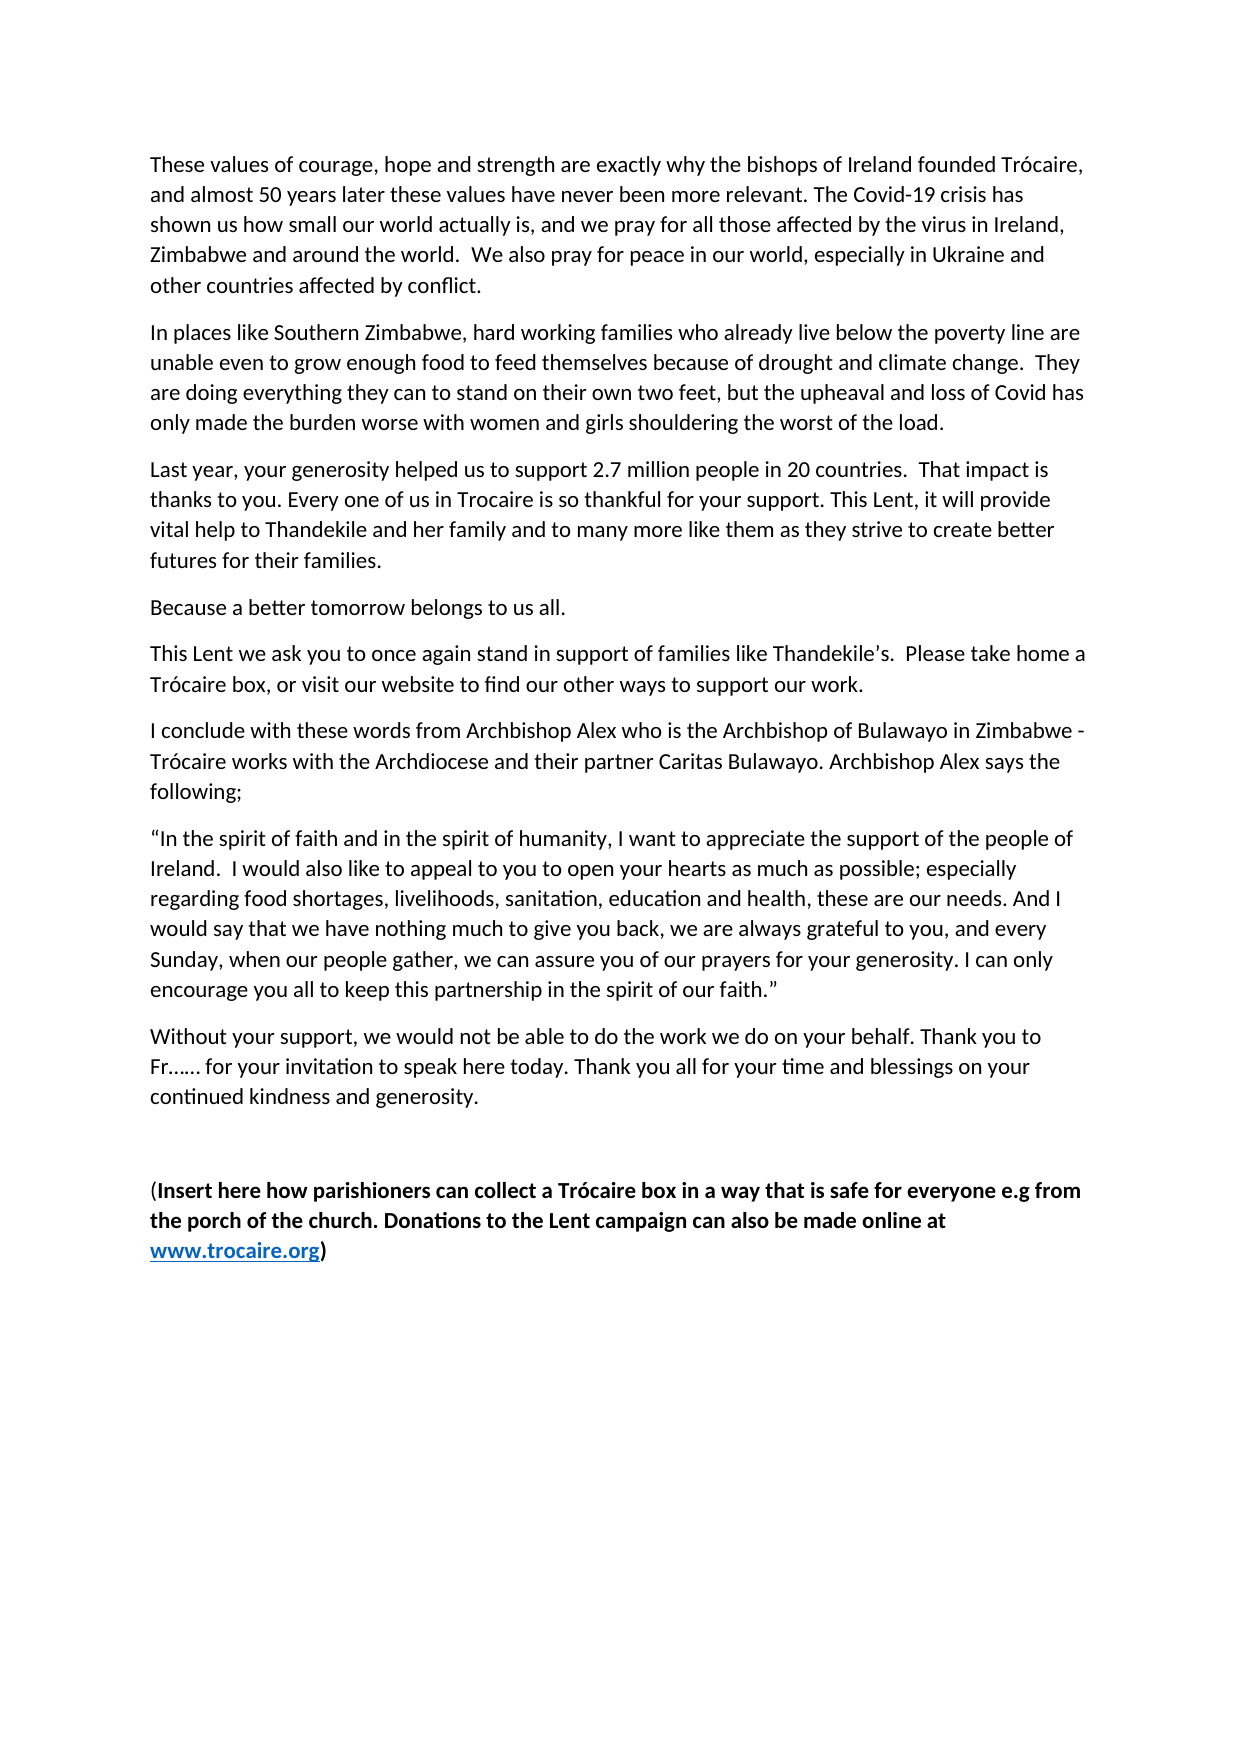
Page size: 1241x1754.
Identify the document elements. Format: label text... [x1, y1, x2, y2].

text “In the spirit of faith and in the spirit of humanity, I want to appreciate the support of the people of Ireland. I would also like to appeal to you to open your hearts as much as possible; especially regarding food shortages, livelihoods, sanitation, education and health, these are our needs. And I would say that we have nothing much to give you back, we are always grateful to you, and every Sunday, when our people gather, we can assure you of our prayers for your generosity. I can only encourage you all to keep this partnership in the spirit of our faith.” [150, 824, 1090, 1003]
text I conclude with these words from Archbishop Alex who is the Archbishop of Bulawayo in Zimbabwe -Trócaire works with the Archdiocese and their partner Caritas Bulawayo. Archbishop Alex says the following; [150, 717, 1090, 805]
text This Lent we ask you to once again stand in support of families like Thandekile’s. Please take home a Trócaire box, or visit our website to find our other ways to support our work. [150, 639, 1090, 698]
text These values of courage, hope and strength are exactly why the bishops of Ireland founded Trócaire, and almost 50 years later these values have never been more relevant. The Covid-19 crisis has shown us how small our world actually is, and we pray for all those affected by the virus in Ireland, Zimbabwe and around the world. We also pray for peace in our world, especially in Ukraine and other countries affected by conflict. [150, 150, 1090, 299]
text Last year, your generosity helped us to support 2.7 million people in 20 countries. That impact is thanks to you. Every one of us in Trocaire is so thankful for your support. This Lent, it will provide vital help to Thandekile and her family and to many more like them as they strive to create better futures for their families. [150, 455, 1090, 574]
text In places like Southern Zimbabwe, hard working families who already live below the poverty line are unable even to grow enough food to feed themselves because of drought and climate change. They are doing everything they can to stand on their own two feet, but the upheaval and loss of Covid has only made the burden worse with women and girls shouldering the worst of the load. [150, 318, 1090, 436]
text (Insert here how parishioners can collect a Trócaire box in a way that is safe for everyone e.g from the porch of the church. Donations to the Lent campaign can also be made online at www.trocaire.org) [150, 1176, 1090, 1264]
text Without your support, we would not be able to do the work we do on your behalf. Thank you to Fr…… for your invitation to speak here today. Thank you all for your time and blessings on your continued kindness and generosity. [150, 1022, 1090, 1110]
text Because a better tomorrow belongs to us all. [150, 593, 1090, 621]
